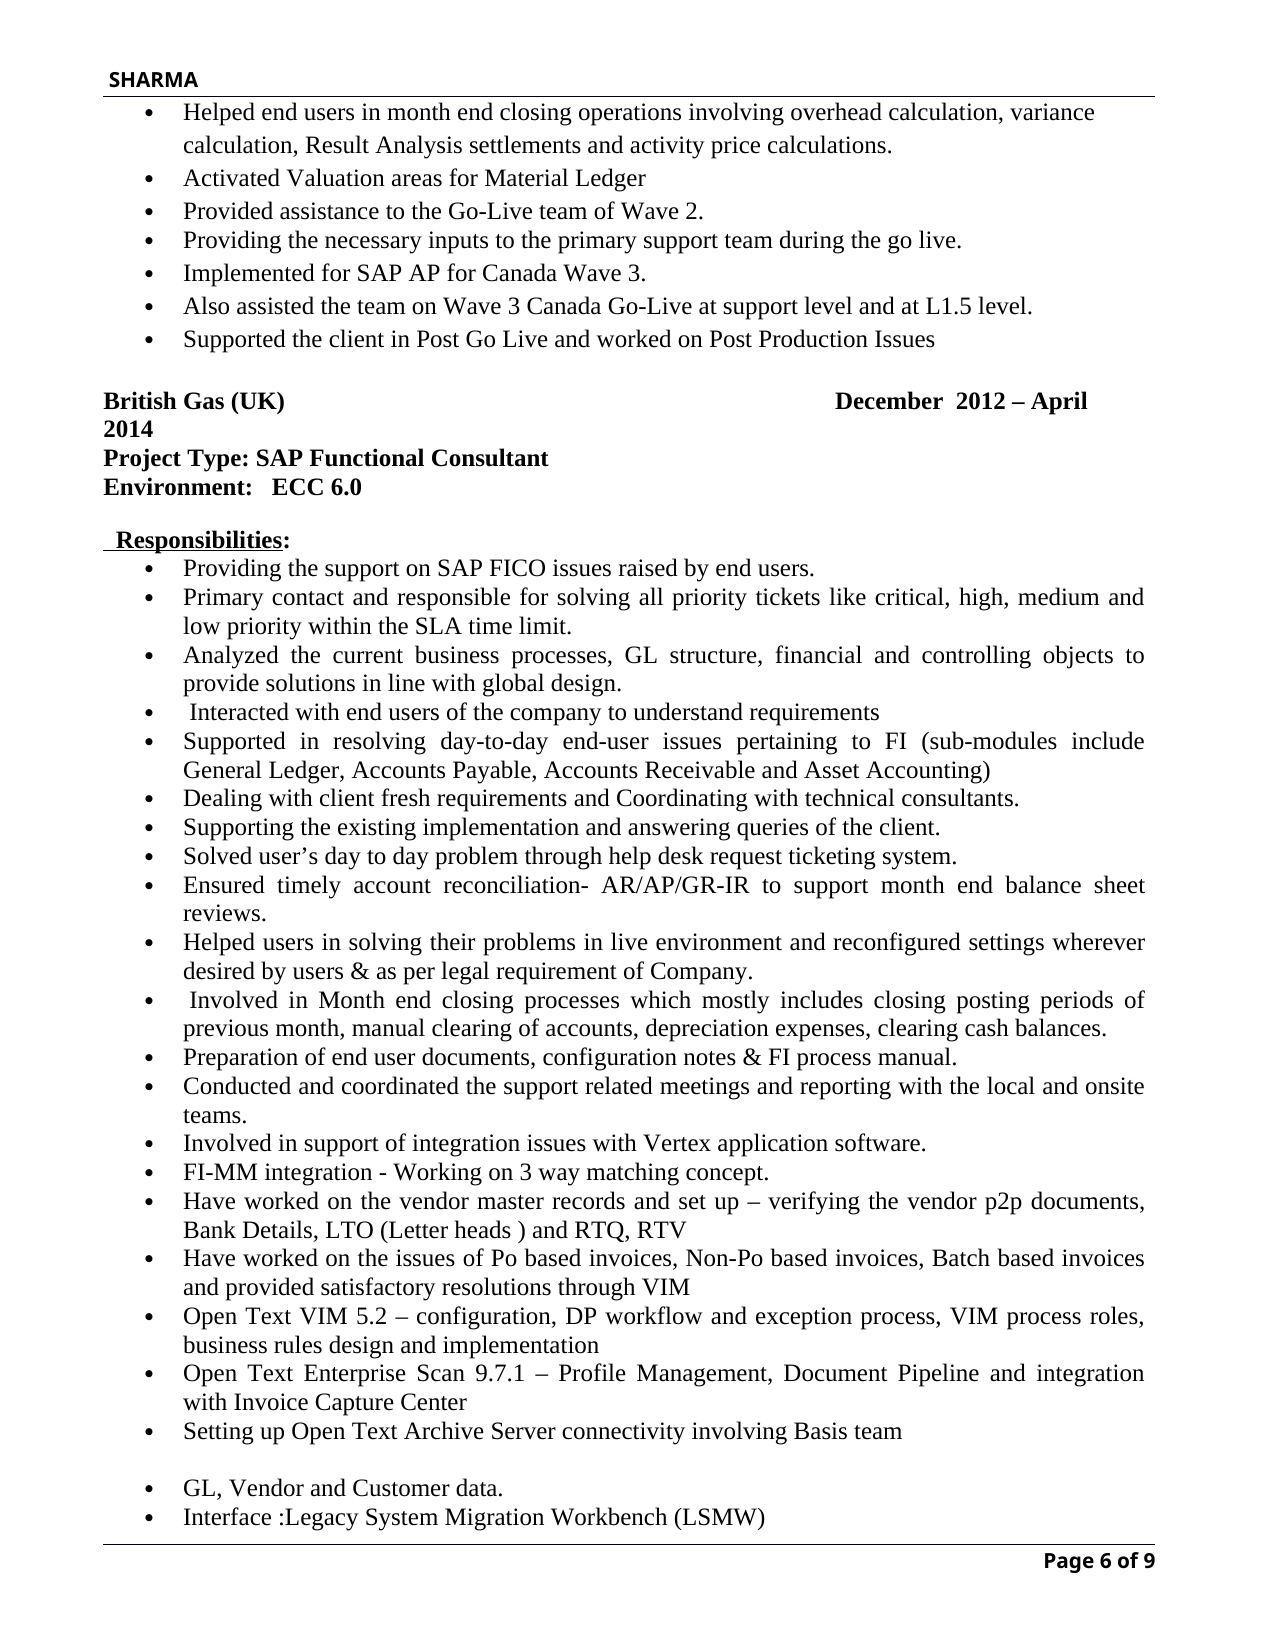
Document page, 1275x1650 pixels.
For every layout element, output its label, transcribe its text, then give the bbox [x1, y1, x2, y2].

list Implemented for SAP AP for Canada Wave 3. [145, 258, 1155, 287]
list Involved in Month end closing processes which mostly includes closing posting periods of previous month, manual clearing of accounts, depreciation expenses, clearing cash balances. [145, 985, 1146, 1042]
list Supported in resolving day-to-day end-user issues pertaining to FI (sub-modules include General Ledger, Accounts Payable, Accounts Receivable and Asset Accounting) [145, 726, 1146, 783]
text British Gas (UK) December 2012 – April 2014 [103, 386, 1143, 443]
list Open Text Enterprise Scan 9.7.1 – Profile Management, Document Pipeline and integration with Invoice Capture Center [145, 1358, 1146, 1416]
list Involved in support of integration issues with Vertex application software. [145, 1128, 1146, 1157]
list FI-MM integration - Working on 3 way matching concept. [145, 1157, 1146, 1186]
list Solved user’s day to day problem through help desk request ticketing system. [145, 841, 1146, 870]
list Conducted and coordinated the support related meetings and reporting with the local and onsite teams. [145, 1071, 1146, 1128]
list Dealing with client fresh requirements and Coordinating with technical consultants. [145, 783, 1146, 812]
list Also assisted the team on Wave 3 Canada Go-Live at support level and at L1.5 level. [145, 291, 1155, 320]
list Helped users in solving their problems in live environment and reconfigured settings wherever desired by users & as per legal requirement of Company. [145, 927, 1146, 985]
list Provided assistance to the Go-Live team of Wave 2. [145, 196, 1155, 225]
list GL, Vendor and Customer data. [145, 1473, 1146, 1502]
list Providing the necessary inputs to the primary support team during the go live. [145, 225, 1155, 254]
list Interface :Legacy System Migration Workbench (LSMW) [145, 1502, 1146, 1531]
list Primary contact and responsible for solving all priority tickets like critical, high, medium and low priority within the SLA time limit. [145, 582, 1146, 640]
text Project Type: SAP Functional Consultant [103, 443, 1143, 472]
list Setting up Open Text Archive Server connectivity involving Basis team [145, 1416, 1146, 1445]
list Have worked on the vendor master records and set up – verifying the vendor p2p documents, Bank Details, LTO (Letter heads ) and RTQ, RTV [145, 1186, 1146, 1243]
list Analyzed the current business processes, GL structure, financial and controlling objects to provide solutions in line with global design. [145, 640, 1146, 697]
list Ensured timely account reconciliation- AR/AP/GR-IR to support month end balance sheet reviews. [145, 870, 1146, 927]
list Have worked on the issues of Po based invoices, Non-Po based invoices, Batch based invoices and provided satisfactory resolutions through VIM [145, 1243, 1146, 1301]
list Responsibilities: [103, 525, 1155, 553]
list Supporting the existing implementation and answering queries of the client. [145, 812, 1146, 841]
list Supported the client in Post Go Live and worked on Post Production Issues [145, 324, 1155, 353]
list Providing the support on SAP FICO issues raised by end users. [145, 553, 1146, 582]
text Environment: ECC 6.0 [103, 472, 1143, 501]
list Open Text VIM 5.2 – configuration, DP workflow and exception process, VIM process roles, business rules design and implementation [145, 1301, 1146, 1358]
list Interacted with end users of the company to understand requirements [145, 697, 1146, 726]
list Preparation of end user documents, configuration notes & FI process manual. [145, 1042, 1146, 1071]
list Activated Valuation areas for Material Ledger [145, 163, 1155, 192]
list Helped end users in month end closing operations involving overhead calculation, variance calculation, Result Analysis settlements and activity price calculations. [145, 97, 1155, 159]
